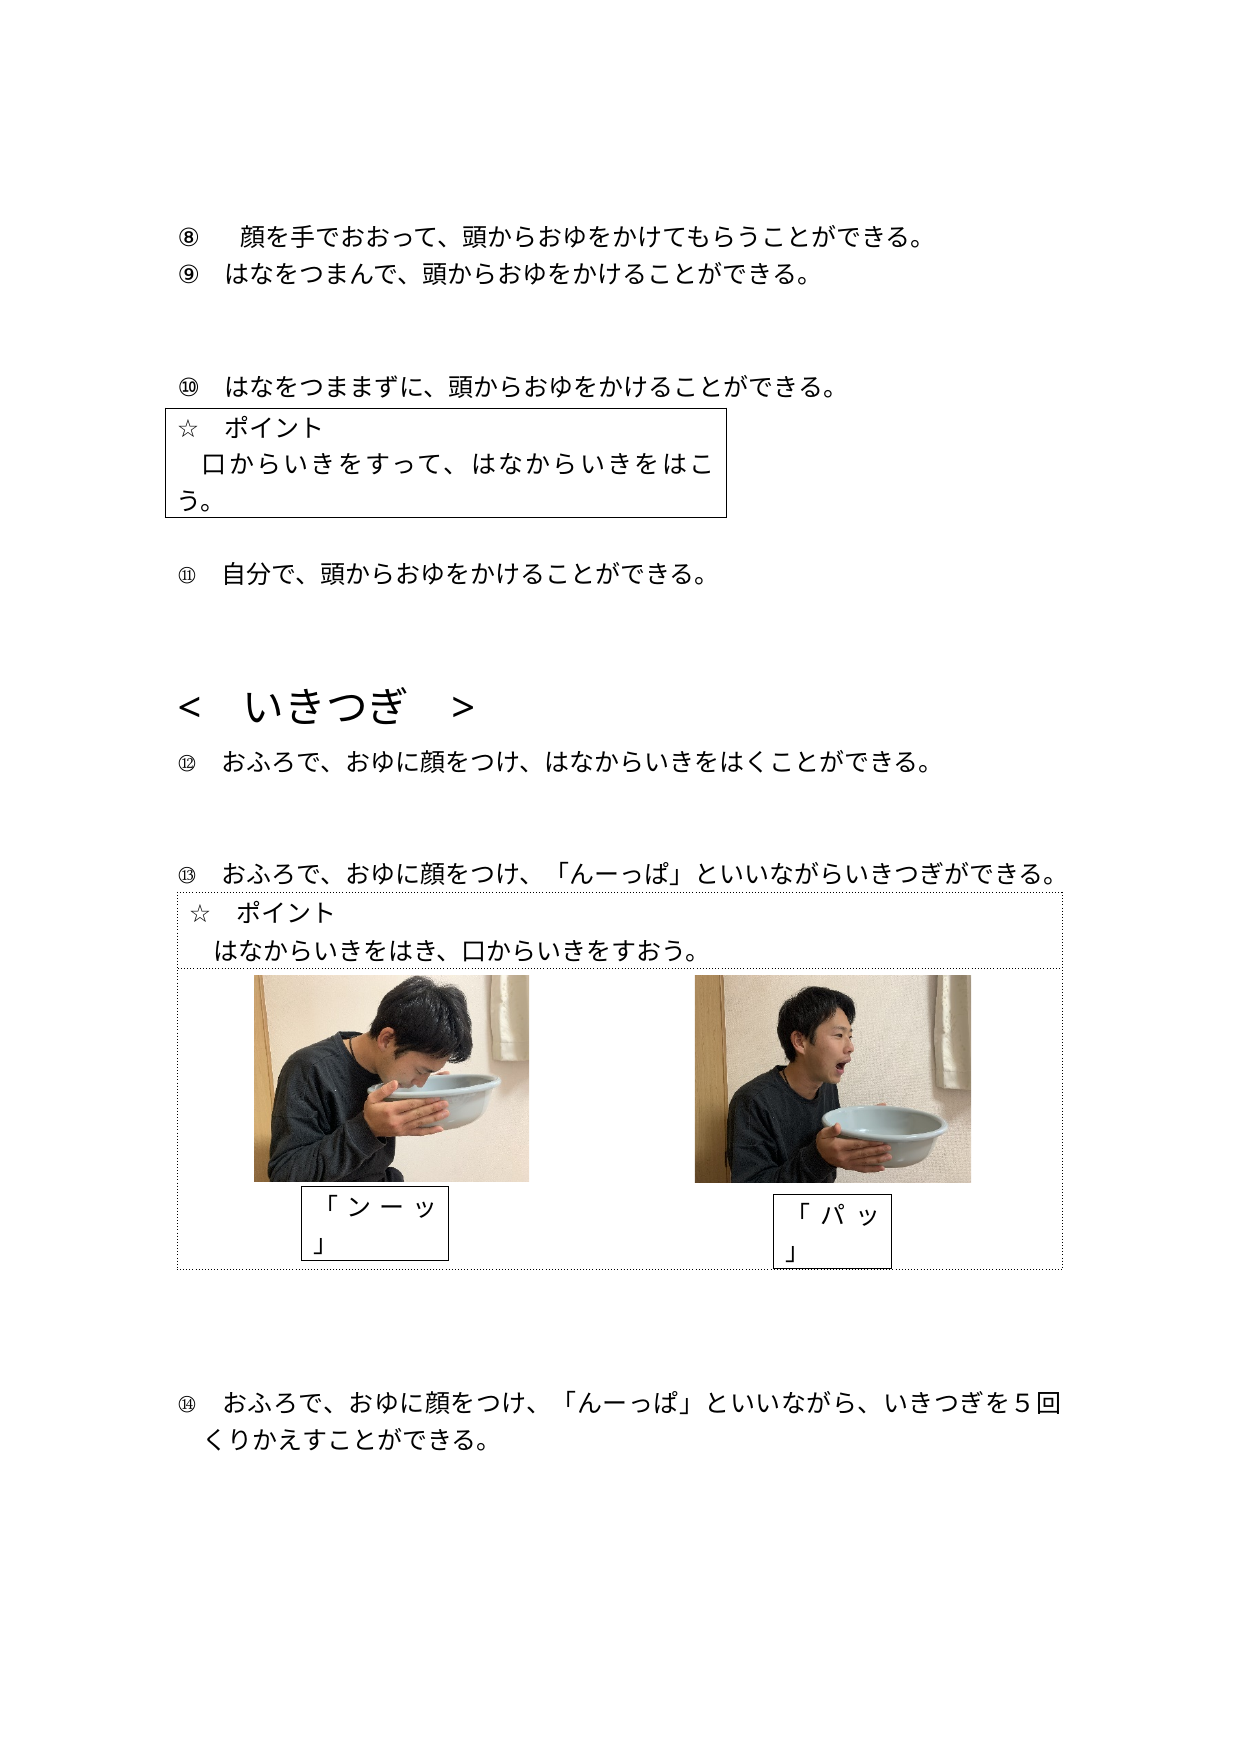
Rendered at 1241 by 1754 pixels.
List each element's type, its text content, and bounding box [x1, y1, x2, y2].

list 顔を手でおおって、頭からおゆをかけてもらうことができる。 [177, 217, 1063, 254]
table_header ☆ ポイント 口からいきをすって、はなからいきをはこう。 [166, 409, 726, 517]
table_header ※写真 ※写真 [177, 968, 1062, 1269]
text ⑩ はなをつままずに、頭からおゆをかけることができる。 [177, 367, 1063, 404]
text ⑨ はなをつまんで、頭からおゆをかけることができる。 [177, 254, 1063, 292]
text ⑭ おふろで、おゆに顔をつけ、「んーっぱ」といいながら、いきつぎを５回くりかえすことができる。 [177, 1382, 1063, 1457]
text ⑫ おふろで、おゆに顔をつけ、はなからいきをはくことができる。 [177, 742, 1063, 779]
picture [694, 975, 972, 1183]
picture [254, 975, 530, 1182]
text ⑪ 自分で、頭からおゆをかけることができる。 [177, 554, 1063, 592]
text < いきつぎ > [177, 667, 1063, 742]
text ⑬ おふろで、おゆに顔をつけ、「んーっぱ」といいながらいきつぎができる。 [177, 854, 1063, 892]
table_header ☆ ポイント はなからいきをはき、口からいきをすおう。 [177, 892, 1062, 968]
